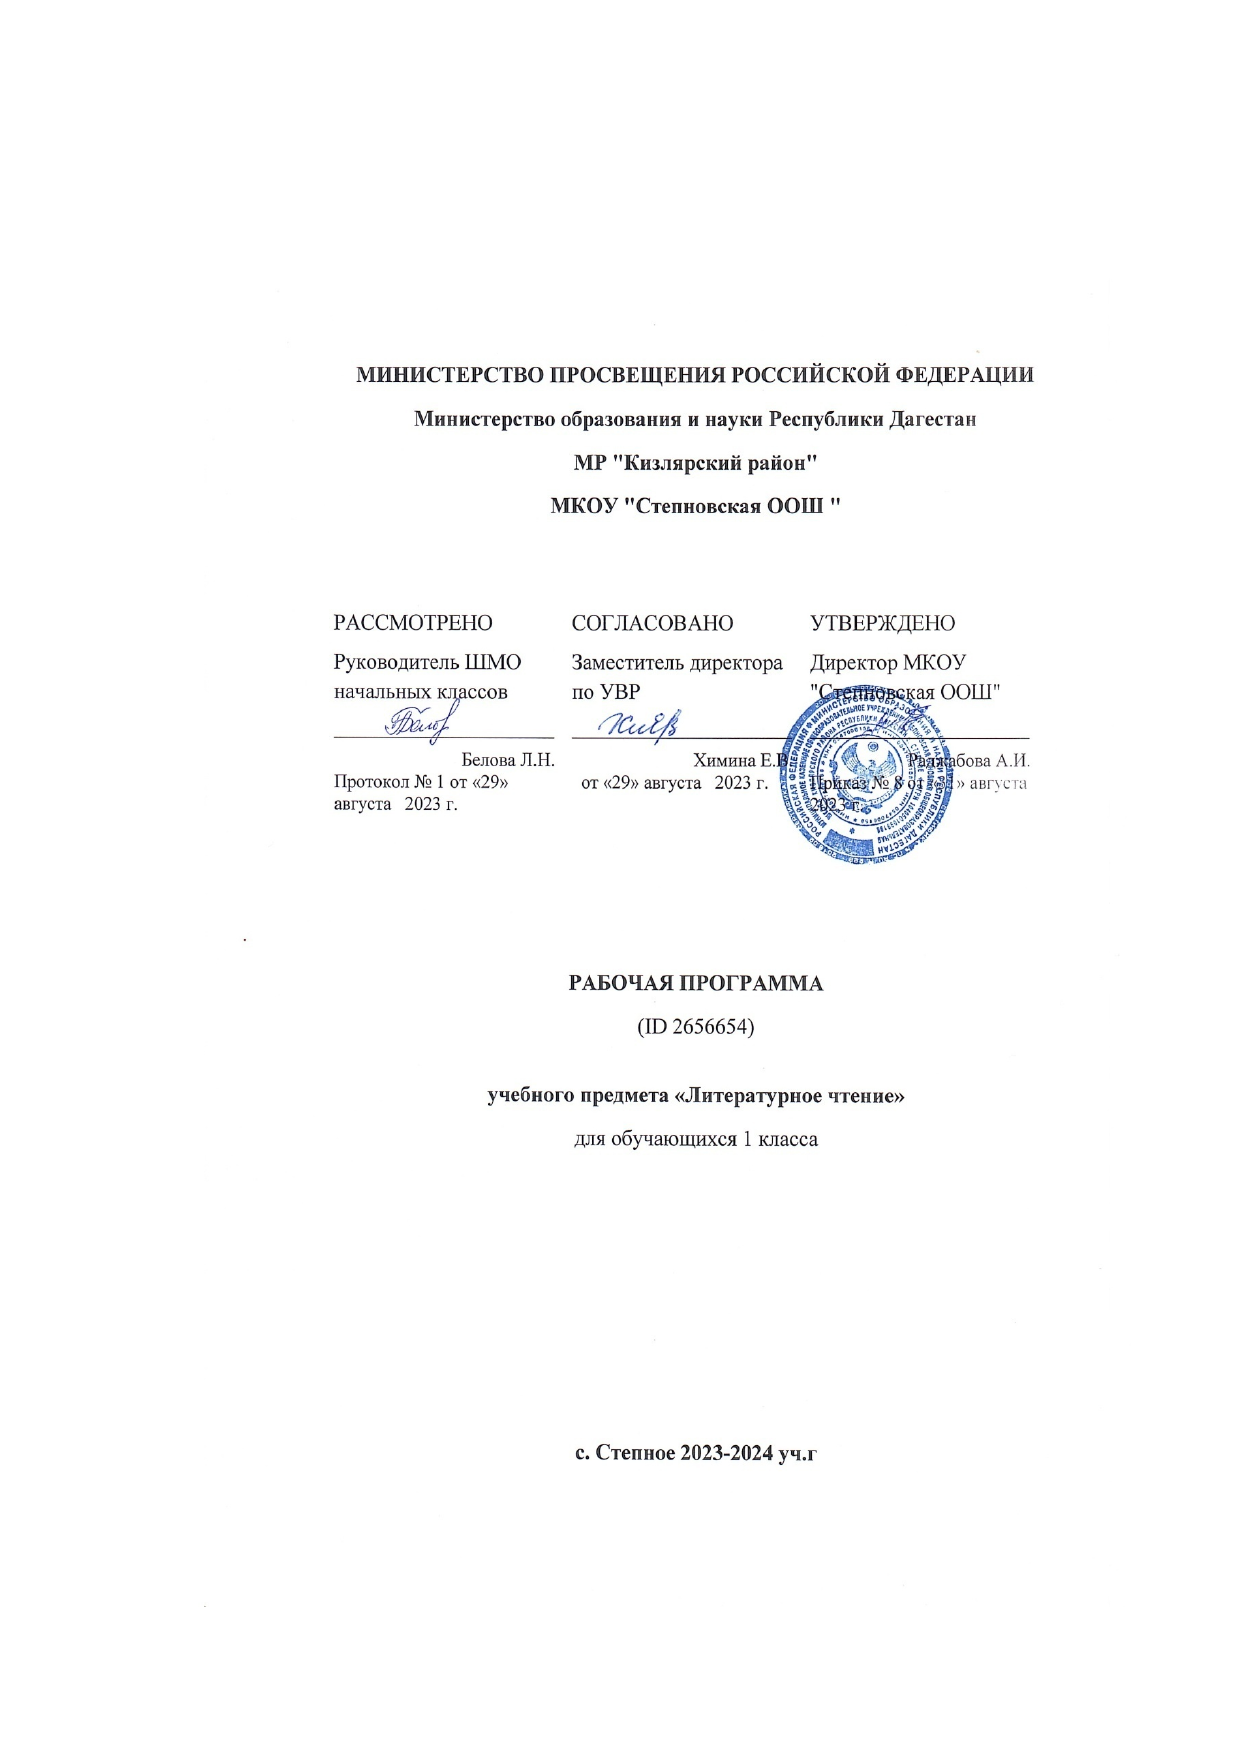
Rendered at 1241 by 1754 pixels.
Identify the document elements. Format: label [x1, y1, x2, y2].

picture [198, 271, 1131, 1607]
